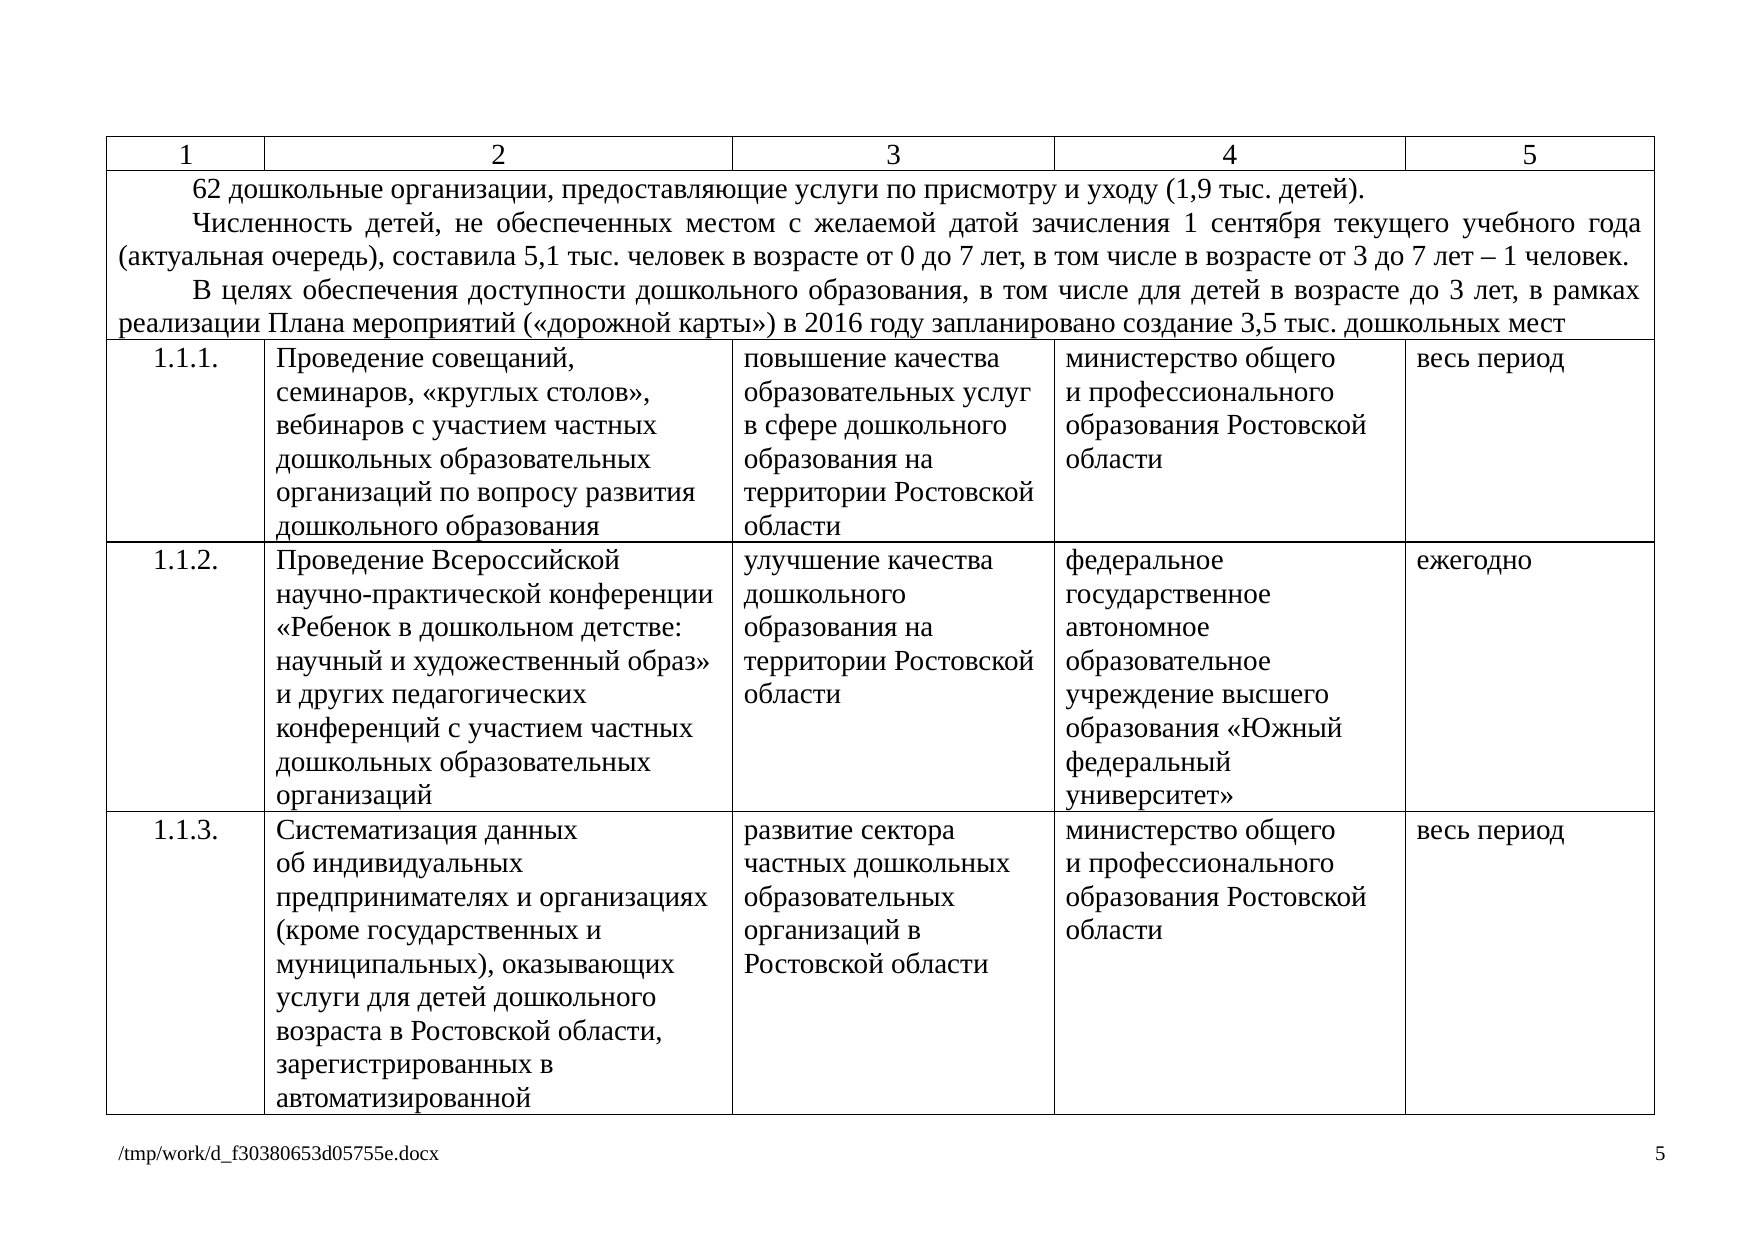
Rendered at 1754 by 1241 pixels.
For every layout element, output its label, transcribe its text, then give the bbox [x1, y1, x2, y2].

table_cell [265, 812, 732, 1114]
table_header 4 [1055, 137, 1405, 170]
table_cell федеральное государственное автономное образовательное учреждение высшего образования «Южный федеральный университет» [1055, 543, 1405, 811]
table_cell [733, 812, 1054, 1114]
table_cell 1.1.1. [107, 340, 264, 541]
table_cell министерство общего и профессионального образования Ростовской области [1055, 340, 1405, 541]
table_cell улучшение качества дошкольного образования на территории Ростовской области [733, 543, 1054, 811]
table_cell ежегодно [1406, 543, 1654, 811]
table_header 2 [265, 137, 732, 170]
table_cell весь период [1406, 340, 1654, 541]
table_cell 1.1.2. [107, 543, 264, 811]
table_header 3 [733, 137, 1054, 170]
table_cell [1055, 812, 1405, 1114]
table_header 5 [1406, 137, 1654, 170]
table_cell весь период [1406, 812, 1654, 1114]
table_cell Проведение Всероссийской научно-практической конференции «Ребенок в дошкольном детстве: научный и художественный образ» и других педагогических конференций с участием частных дошкольных образовательных организаций [265, 543, 732, 811]
table_cell 1.1.3. [107, 812, 264, 1114]
table_header 1 [107, 137, 264, 170]
table_cell повышение качества образовательных услуг в сфере дошкольного образования на территории Ростовской области [733, 340, 1054, 541]
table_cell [107, 171, 1654, 339]
table_cell Проведение совещаний, семинаров, «круглых столов», вебинаров с участием частных дошкольных образовательных организаций по вопросу развития дошкольного образования [265, 340, 732, 541]
